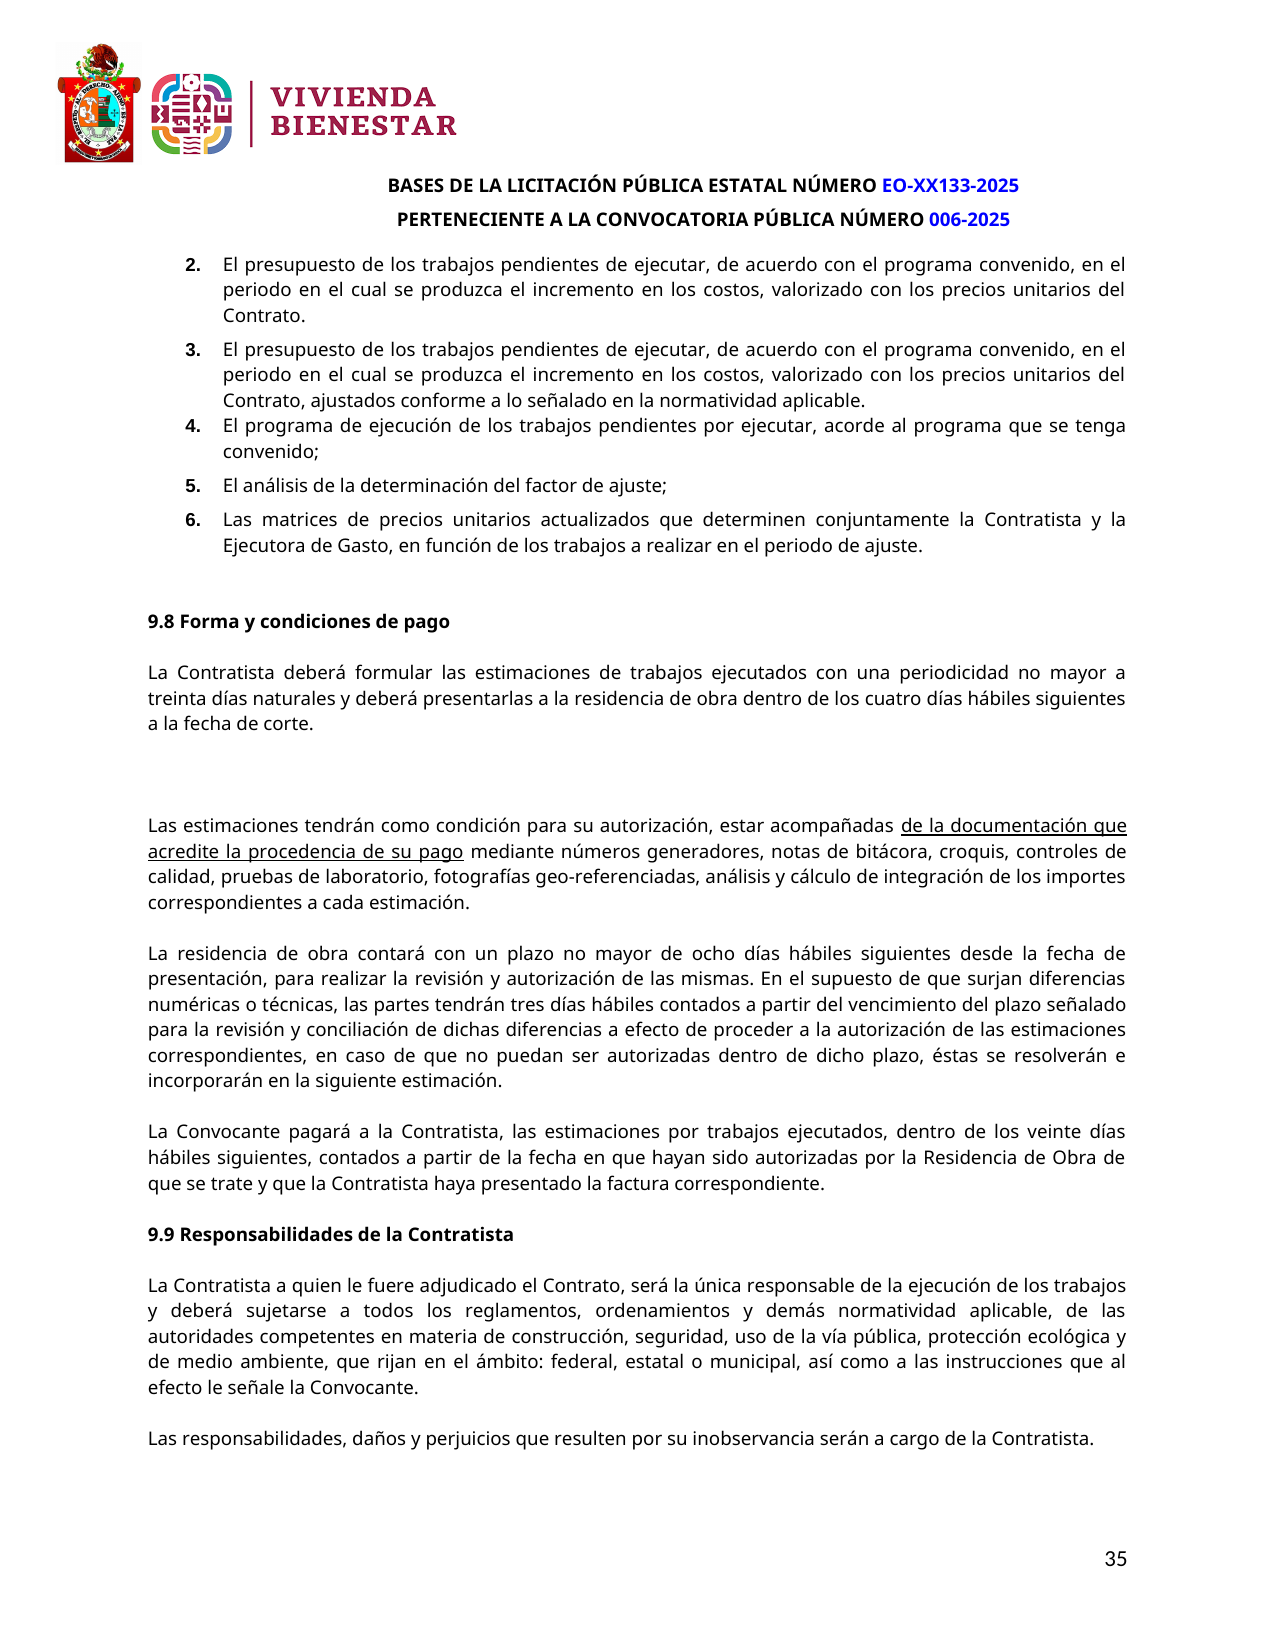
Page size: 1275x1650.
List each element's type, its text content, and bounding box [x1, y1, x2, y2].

text 9.8 Forma y condiciones de pago [148, 608, 1127, 634]
text La Convocante pagará a la Contratista, las estimaciones por trabajos ejecutados, dentro de los veinte días hábiles siguientes, contados a partir de la fecha en que hayan sido autorizadas por la Residencia de Obra de que se trate y que la Contratista haya presentado la factura correspondiente. [148, 1119, 1127, 1195]
text Las estimaciones tendrán como condición para su autorización, estar acompañadas de la documentación que acredite la procedencia de su pago mediante números generadores, notas de bitácora, croquis, controles de calidad, pruebas de laboratorio, fotografías geo-referenciadas, análisis y cálculo de integración de los importes correspondientes a cada estimación. [148, 813, 1127, 915]
text Las responsabilidades, daños y perjuicios que resulten por su inobservancia serán a cargo de la Contratista. [148, 1425, 1127, 1451]
picture [147, 66, 473, 163]
text 9.9 Responsabilidades de la Contratista [148, 1221, 1127, 1246]
list El análisis de la determinación del factor de ajuste; [185, 472, 1127, 498]
list El presupuesto de los trabajos pendientes de ejecutar, de acuerdo con el programa convenido, en el periodo en el cual se produzca el incremento en los costos, valorizado con los precios unitarios del Contrato. [185, 251, 1127, 328]
text La residencia de obra contará con un plazo no mayor de ocho días hábiles siguientes desde la fecha de presentación, para realizar la revisión y autorización de las mismas. En el supuesto de que surjan diferencias numéricas o técnicas, las partes tendrán tres días hábiles contados a partir del vencimiento del plazo señalado para la revisión y conciliación de dichas diferencias a efecto de proceder a la autorización de las estimaciones correspondientes, en caso de que no puedan ser autorizadas dentro de dicho plazo, éstas se resolverán e incorporarán en la siguiente estimación. [148, 940, 1127, 1093]
list El programa de ejecución de los trabajos pendientes por ejecutar, acorde al programa que se tenga convenido; [185, 413, 1127, 464]
text La Contratista deberá formular las estimaciones de trabajos ejecutados con una periodicidad no mayor a treinta días naturales y deberá presentarlas a la residencia de obra dentro de los cuatro días hábiles siguientes a la fecha de corte. [148, 659, 1127, 736]
text La Contratista a quien le fuere adjudicado el Contrato, será la única responsable de la ejecución de los trabajos y deberá sujetarse a todos los reglamentos, ordenamientos y demás normatividad aplicable, de las autoridades competentes en materia de construcción, seguridad, uso de la vía pública, protección ecológica y de medio ambiente, que rijan en el ámbito: federal, estatal o municipal, así como a las instrucciones que al efecto le señale la Convocante. [148, 1272, 1127, 1399]
list Las matrices de precios unitarios actualizados que determinen conjuntamente la Contratista y la Ejecutora de Gasto, en función de los trabajos a realizar en el periodo de ajuste. [185, 506, 1127, 557]
picture [55, 42, 143, 165]
list El presupuesto de los trabajos pendientes de ejecutar, de acuerdo con el programa convenido, en el periodo en el cual se produzca el incremento en los costos, valorizado con los precios unitarios del Contrato, ajustados conforme a lo señalado en la normatividad aplicable. [185, 336, 1127, 413]
